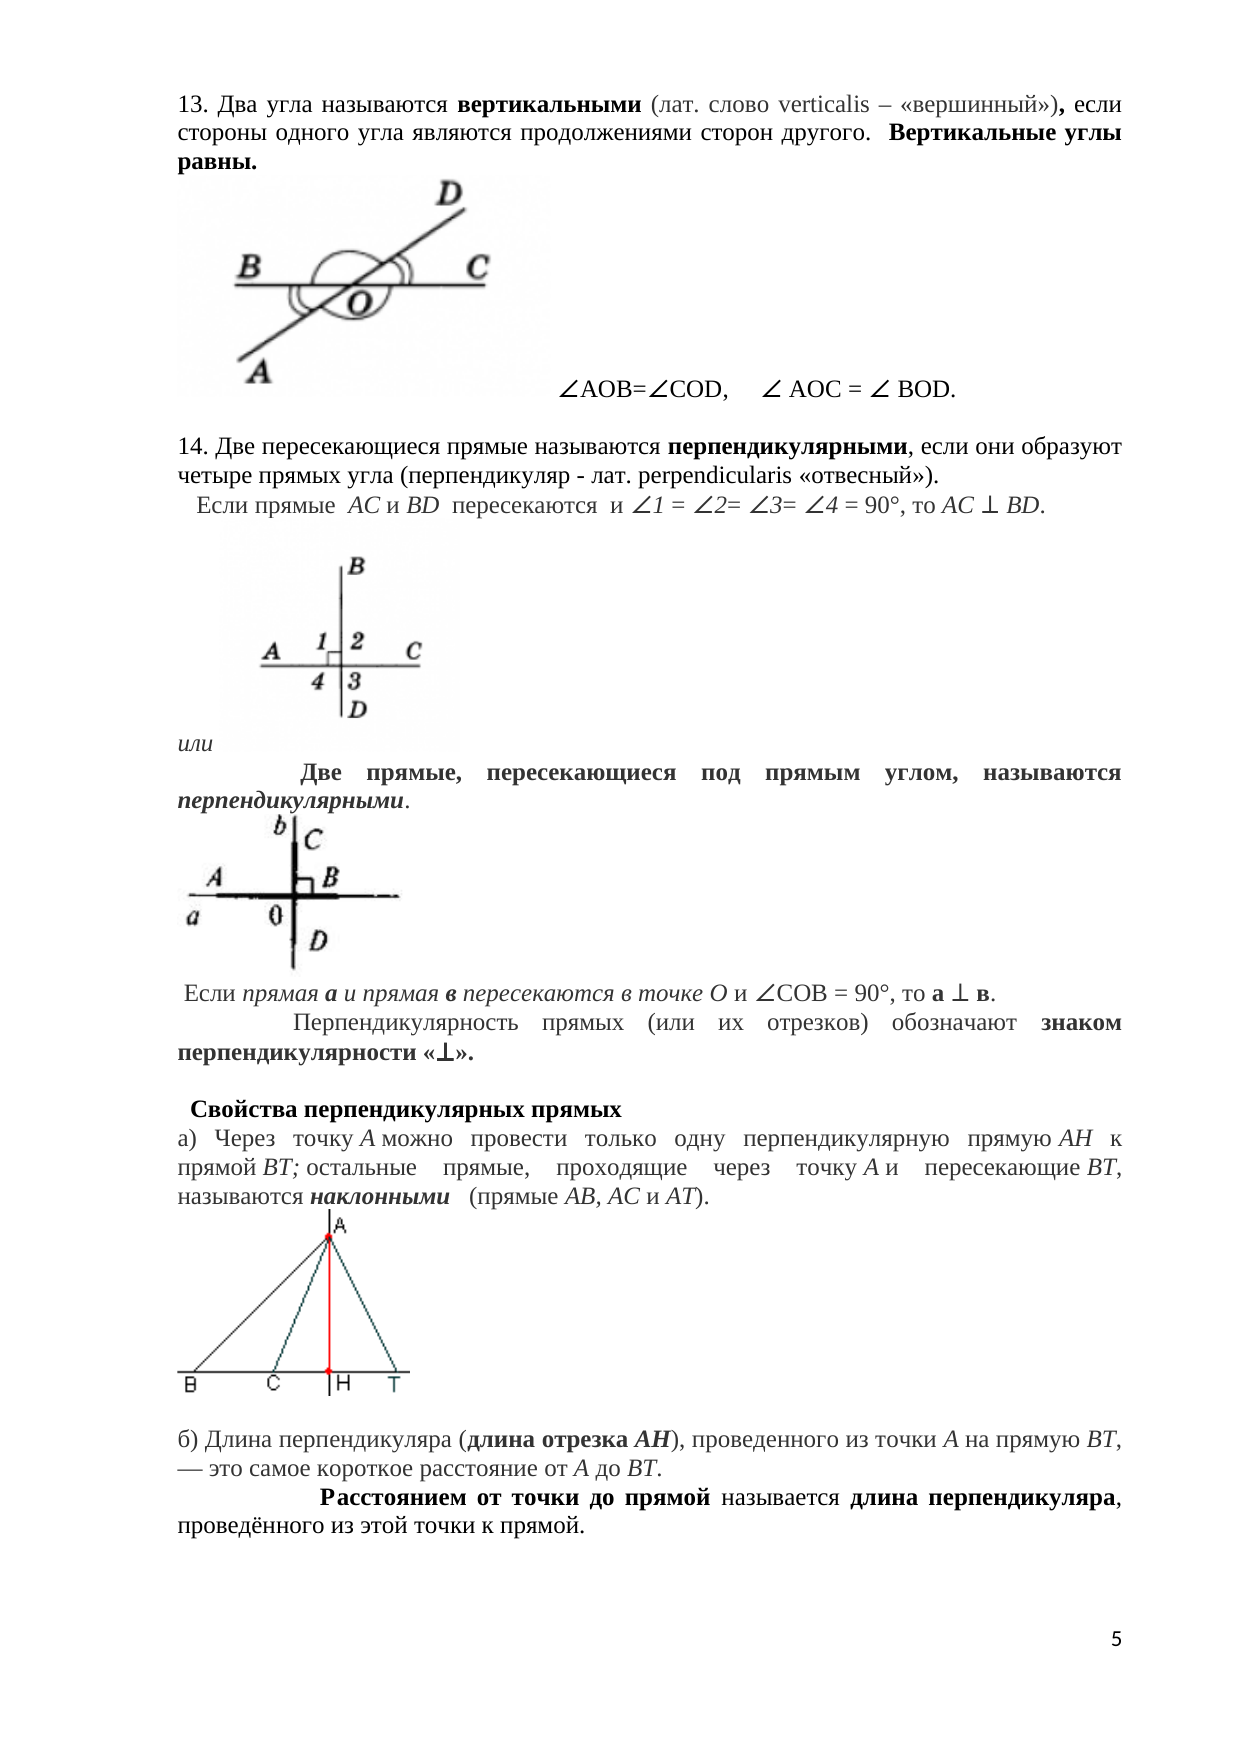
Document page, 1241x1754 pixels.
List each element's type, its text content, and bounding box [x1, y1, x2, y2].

text 13. Два угла называются вертикальными (лат. слово verticalis – «вершинный»), если стороны одного угла являются продолжениями сторон другого. Вертикальные углы равны. [177, 89, 1122, 175]
picture [219, 518, 460, 752]
picture [177, 1209, 410, 1396]
text Если прямые AС и ВD пересекаются и ∠1 = ∠2= ∠3= ∠4 = 90°, то AС ⊥ ВD. [177, 489, 1122, 519]
picture [177, 175, 551, 397]
text б) Длина перпендикуляра (длина отрезка АH), проведенного из точки А на прямую BT,— это самое короткое расстояние от A до BT. [177, 1424, 1122, 1482]
text 14. Две пересекающиеся прямые называются перпендикулярными, если они образуют четыре прямых угла (перпендикуляр - лат. perpendicularis «отвесный»). [177, 431, 1122, 489]
text Перпендикулярность прямых (или их отрезков) обозначают знаком перпендикулярности «⊥». [177, 1007, 1122, 1066]
text Две прямые, пересекающиеся под прямым углом, называются перпендикулярными. [177, 757, 1122, 814]
picture [177, 814, 404, 977]
text или [177, 519, 1122, 757]
text Расстоянием от точки до прямой называется длина перпендикуляра, проведённого из этой точки к прямой. [177, 1482, 1122, 1539]
text Если прямая а и прямая в пересекаются в точке О и ∠СОВ = 90°, то а ⊥ в. [177, 977, 1122, 1007]
text а) Через точку А можно провести только одну перпендикулярную прямую АH к прямой BT; остальные прямые, проходящие через точку А и пересекающие BT, называются наклонными (прямые АB, AC и АT). [177, 1123, 1122, 1209]
text Свойства перпендикулярных прямых [177, 1094, 1122, 1123]
